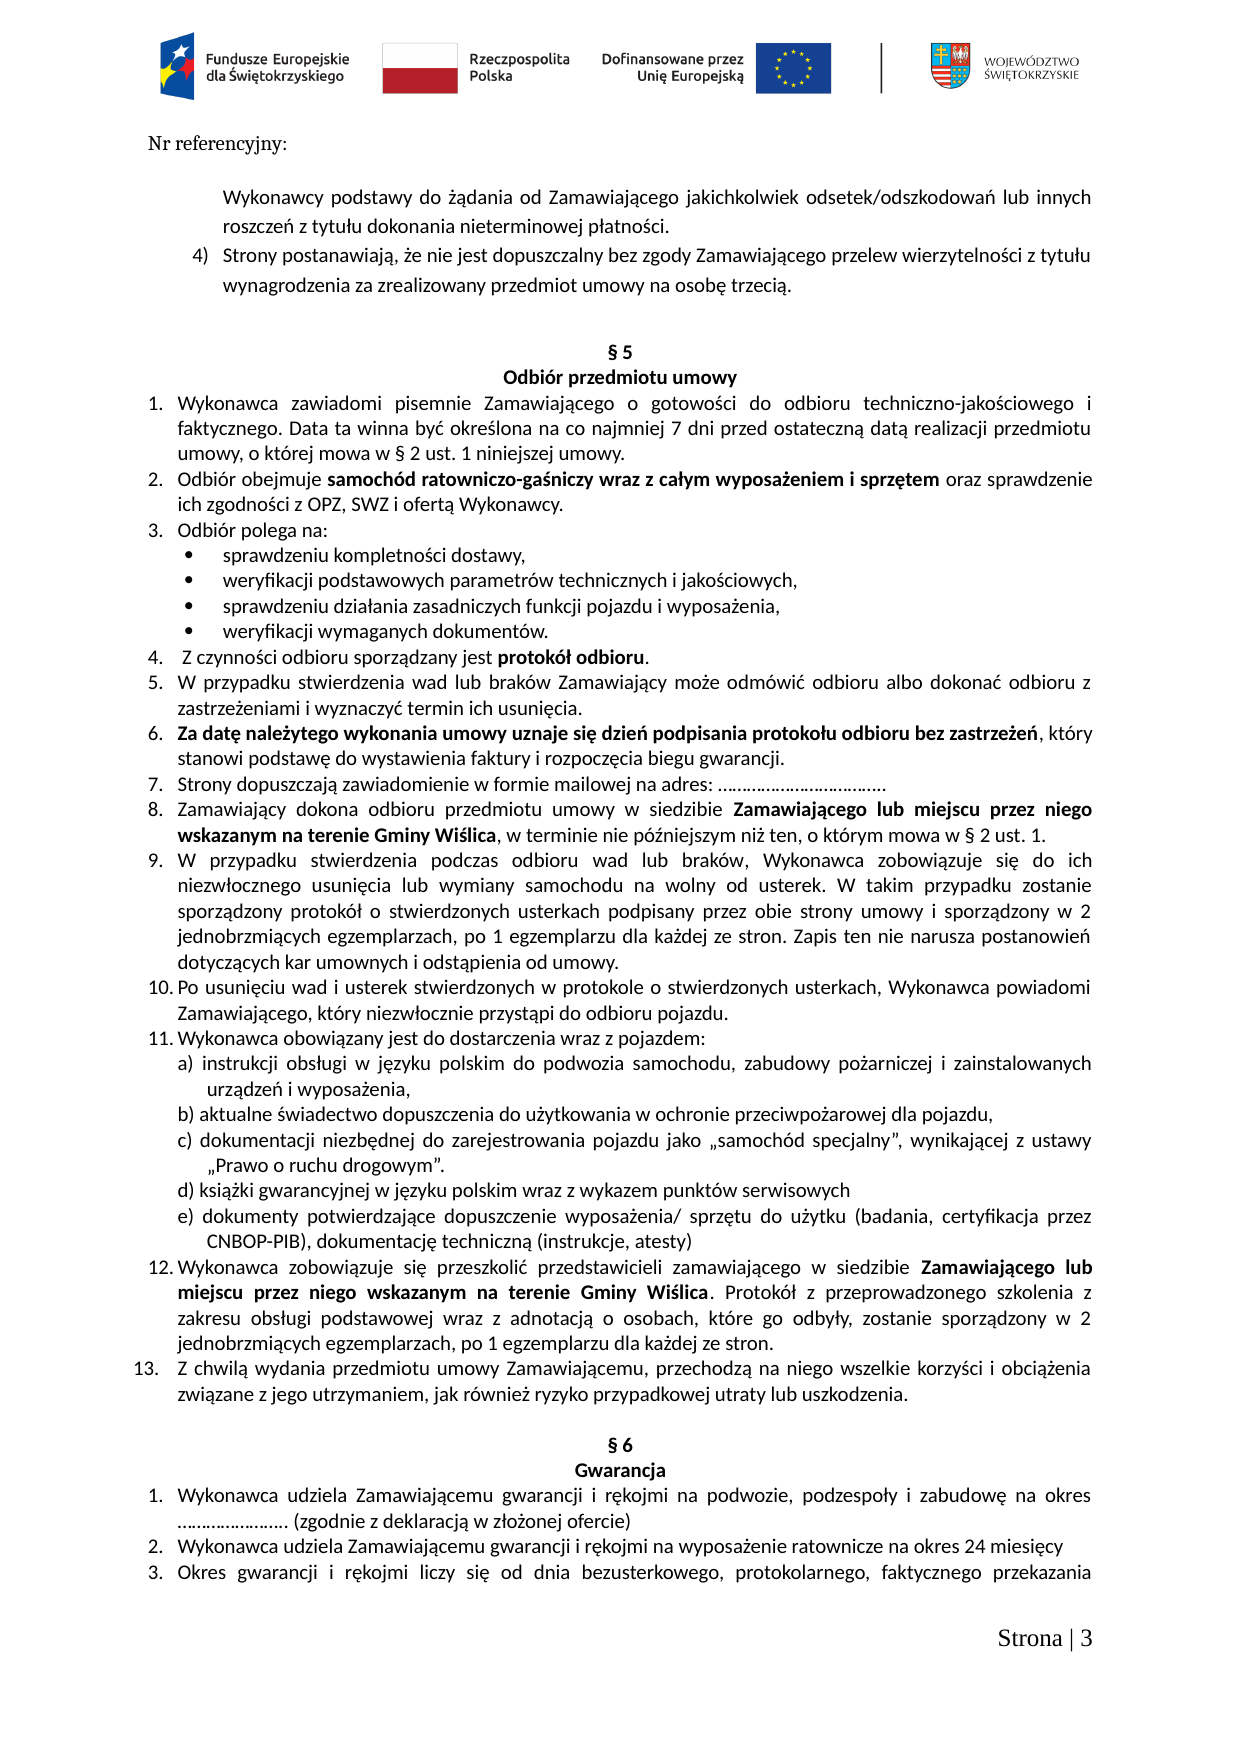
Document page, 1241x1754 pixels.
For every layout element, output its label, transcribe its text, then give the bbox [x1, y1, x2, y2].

list Po usunięciu wad i usterek stwierdzonych w protokole o stwierdzonych usterkach, Wykonawca powiadomi Zamawiającego, który niezwłocznie przystąpi do odbioru pojazdu. [148, 974, 1093, 1025]
text § 5 [148, 339, 1093, 364]
list weryfikacji podstawowych parametrów technicznych i jakościowych, [185, 568, 1093, 593]
list sprawdzeniu kompletności dostawy, [185, 542, 1093, 568]
list Strony dopuszczają zawiadomienie w formie mailowej na adres: …………………………….. [148, 771, 1093, 796]
text c) dokumentacji niezbędnej do zarejestrowania pojazdu jako „samochód specjalny”, wynikającej z ustawy „Prawo o ruchu drogowym”. [177, 1127, 1093, 1178]
text b) aktualne świadectwo dopuszczenia do użytkowania w ochronie przeciwpożarowej dla pojazdu, [177, 1101, 1093, 1127]
list sprawdzeniu działania zasadniczych funkcji pojazdu i wyposażenia, [185, 593, 1093, 618]
list Strony postanawiają, że nie jest dopuszczalny bez zgody Zamawiającego przelew wierzytelności z tytułu wynagrodzenia za zrealizowany przedmiot umowy na osobę trzecią. [192, 243, 1093, 297]
list Wykonawca udziela Zamawiającemu gwarancji i rękojmi na wyposażenie ratownicze na okres 24 miesięcy [148, 1533, 1093, 1559]
text d) książki gwarancyjnej w języku polskim wraz z wykazem punktów serwisowych [177, 1178, 1093, 1203]
list Zamawiający dokona odbioru przedmiotu umowy w siedzibie Zamawiającego lub miejscu przez niego wskazanym na terenie Gminy Wiślica, w terminie nie późniejszym niż ten, o którym mowa w § 2 ust. 1. [148, 796, 1093, 847]
list W przypadku stwierdzenia wad lub braków Zamawiający może odmówić odbioru albo dokonać odbioru z zastrzeżeniami i wyznaczyć termin ich usunięcia. [148, 669, 1093, 720]
list Wykonawca obowiązany jest do dostarczenia wraz z pojazdem: [148, 1025, 1093, 1051]
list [192, 184, 1093, 239]
text Gwarancja [148, 1457, 1093, 1483]
text § 6 [148, 1432, 1093, 1457]
text a) instrukcji obsługi w języku polskim do podwozia samochodu, zabudowy pożarniczej i zainstalowanych urządzeń i wyposażenia, [177, 1051, 1093, 1101]
text Odbiór przedmiotu umowy [148, 364, 1093, 390]
list Odbiór polega na: [148, 517, 1093, 542]
picture [147, 29, 1092, 103]
list Wykonawca zobowiązuje się przeszkolić przedstawicieli zamawiającego w siedzibie Zamawiającego lub miejscu przez niego wskazanym na terenie Gminy Wiślica. Protokół z przeprowadzonego szkolenia z zakresu obsługi podstawowej wraz z adnotacją o osobach, które go odbyły, zostanie sporządzony w 2 jednobrzmiących egzemplarzach, po 1 egzemplarzu dla każdej ze stron. [148, 1254, 1093, 1356]
list Wykonawca zawiadomi pisemnie Zamawiającego o gotowości do odbioru techniczno-jakościowego i faktycznego. Data ta winna być określona na co najmniej 7 dni przed ostateczną datą realizacji przedmiotu umowy, o której mowa w § 2 ust. 1 niniejszej umowy. [148, 390, 1093, 466]
list Z chwilą wydania przedmiotu umowy Zamawiającemu, przechodzą na niego wszelkie korzyści i obciążenia związane z jego utrzymaniem, jak również ryzyko przypadkowej utraty lub uszkodzenia. [133, 1356, 1093, 1406]
list Za datę należytego wykonania umowy uznaje się dzień podpisania protokołu odbioru bez zastrzeżeń, który stanowi podstawę do wystawienia faktury i rozpoczęcia biegu gwarancji. [148, 720, 1093, 771]
list W przypadku stwierdzenia podczas odbioru wad lub braków, Wykonawca zobowiązuje się do ich niezwłocznego usunięcia lub wymiany samochodu na wolny od usterek. W takim przypadku zostanie sporządzony protokół o stwierdzonych usterkach podpisany przez obie strony umowy i sporządzony w 2 jednobrzmiących egzemplarzach, po 1 egzemplarzu dla każdej ze stron. Zapis ten nie narusza postanowień dotyczących kar umownych i odstąpienia od umowy. [148, 847, 1093, 974]
list Wykonawca udziela Zamawiającemu gwarancji i rękojmi na podwozie, podzespoły i zabudowę na okres ………………….. (zgodnie z deklaracją w złożonej ofercie) [148, 1483, 1093, 1533]
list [148, 1559, 1093, 1584]
text e) dokumenty potwierdzające dopuszczenie wyposażenia/ sprzętu do użytku (badania, certyfikacja przez CNBOP-PIB), dokumentację techniczną (instrukcje, atesty) [177, 1203, 1093, 1254]
list Odbiór obejmuje samochód ratowniczo-gaśniczy wraz z całym wyposażeniem i sprzętem oraz sprawdzenie ich zgodności z OPZ, SWZ i ofertą Wykonawcy. [148, 466, 1093, 517]
list Z czynności odbioru sporządzany jest protokół odbioru. [148, 644, 1093, 669]
list weryfikacji wymaganych dokumentów. [185, 618, 1093, 644]
